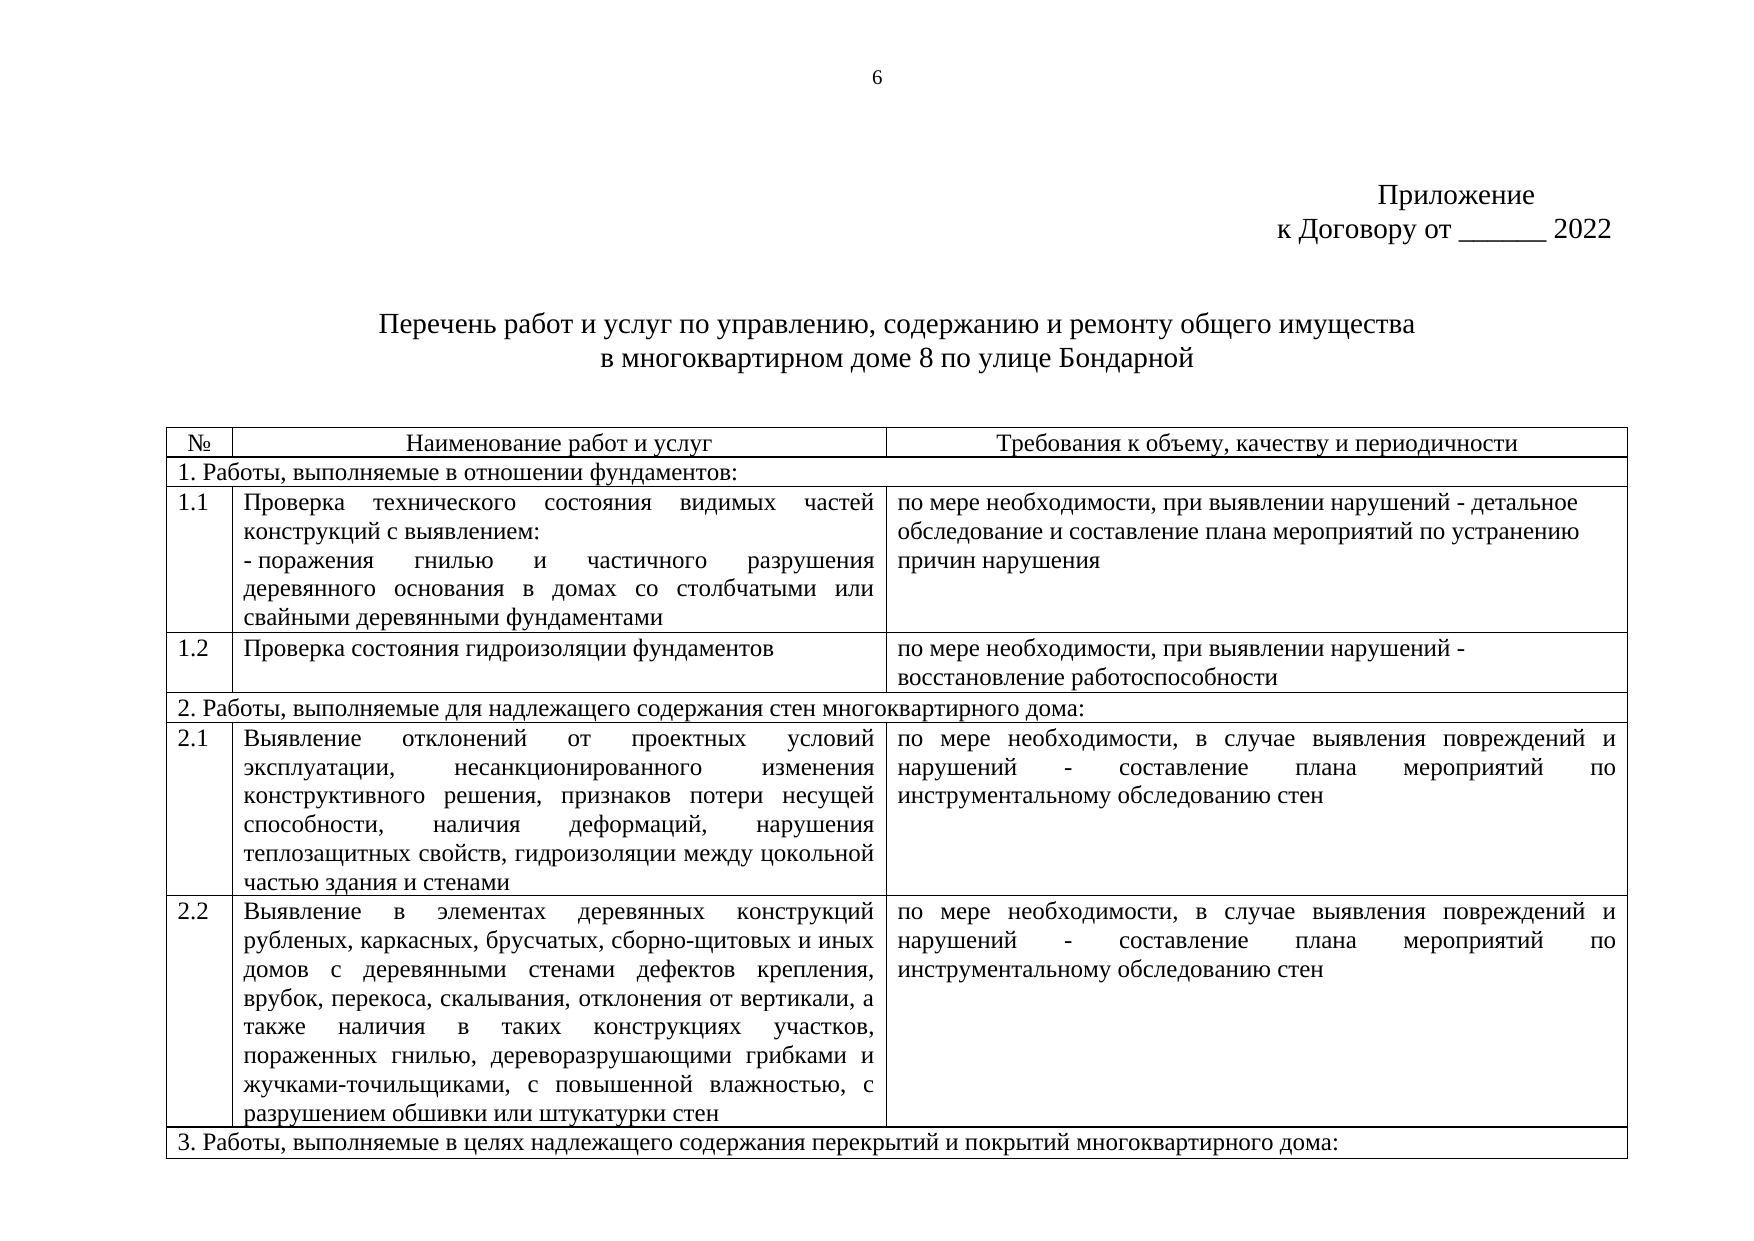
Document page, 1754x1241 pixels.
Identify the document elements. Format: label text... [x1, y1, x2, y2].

table_cell по мере необходимости, в случае выявления повреждений и нарушений - составление плана мероприятий по инструментальному обследованию стен [887, 896, 1627, 1126]
table_cell по мере необходимости, в случае выявления повреждений и нарушений - составление плана мероприятий по инструментальному обследованию стен [887, 723, 1627, 895]
table_cell 1.2 [167, 633, 232, 692]
table_header Требования к объему, качеству и периодичности [887, 428, 1627, 456]
table_cell 2. Работы, выполняемые для надлежащего содержания стен многоквартирного дома: [167, 693, 1627, 722]
table_cell 2.2 [167, 896, 232, 1126]
text Приложение [650, 177, 1636, 211]
table_cell по мере необходимости, при выявлении нарушений - восстановление работоспособности [887, 633, 1627, 692]
table_header Наименование работ и услуг [233, 428, 886, 456]
table_cell Выявление отклонений от проектных условий эксплуатации, несанкционированного изменения конструктивного решения, признаков потери несущей способности, наличия деформаций, нарушения теплозащитных свойств, гидроизоляции между цокольной частью здания и стенами [233, 723, 886, 895]
table_cell Проверка состояния гидроизоляции фундаментов [233, 633, 886, 692]
table_cell по мере необходимости, при выявлении нарушений - детальное обследование и составление плана мероприятий по устранению причин нарушения [887, 487, 1627, 632]
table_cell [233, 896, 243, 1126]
table_cell 1. Работы, выполняемые в отношении фундаментов: [167, 458, 1627, 486]
table_header Перечень работ и услуг по управлению, содержанию и ремонту общего имущества в многоквартирном доме 8 по улице Бондарной [166, 278, 1628, 374]
table_cell 1.1 [167, 487, 232, 632]
table_header № [167, 428, 232, 456]
table_cell Выявление в элементах деревянных конструкций рубленых, каркасных, брусчатых, сборно-щитовых и иных домов с деревянными стенами дефектов крепления, врубок, перекоса, скалывания, отклонения от вертикали, а также наличия в таких конструкциях участков, пораженных гнилью, дереворазрушающими грибками и жучками-точильщиками, с повышенной влажностью, с разрушением обшивки или штукатурки стен [719, 896, 886, 1126]
table_cell 2.1 [167, 723, 232, 895]
text к Договору от ______ 2022 [650, 211, 1636, 244]
table_cell Проверка технического состояния видимых частей конструкций с выявлением: - поражения гнилью и частичного разрушения деревянного основания в домах со столбчатыми или свайными деревянными фундаментами [233, 487, 886, 632]
table_cell 3. Работы, выполняемые в целях надлежащего содержания перекрытий и покрытий многоквартирного дома: [167, 1128, 1627, 1158]
